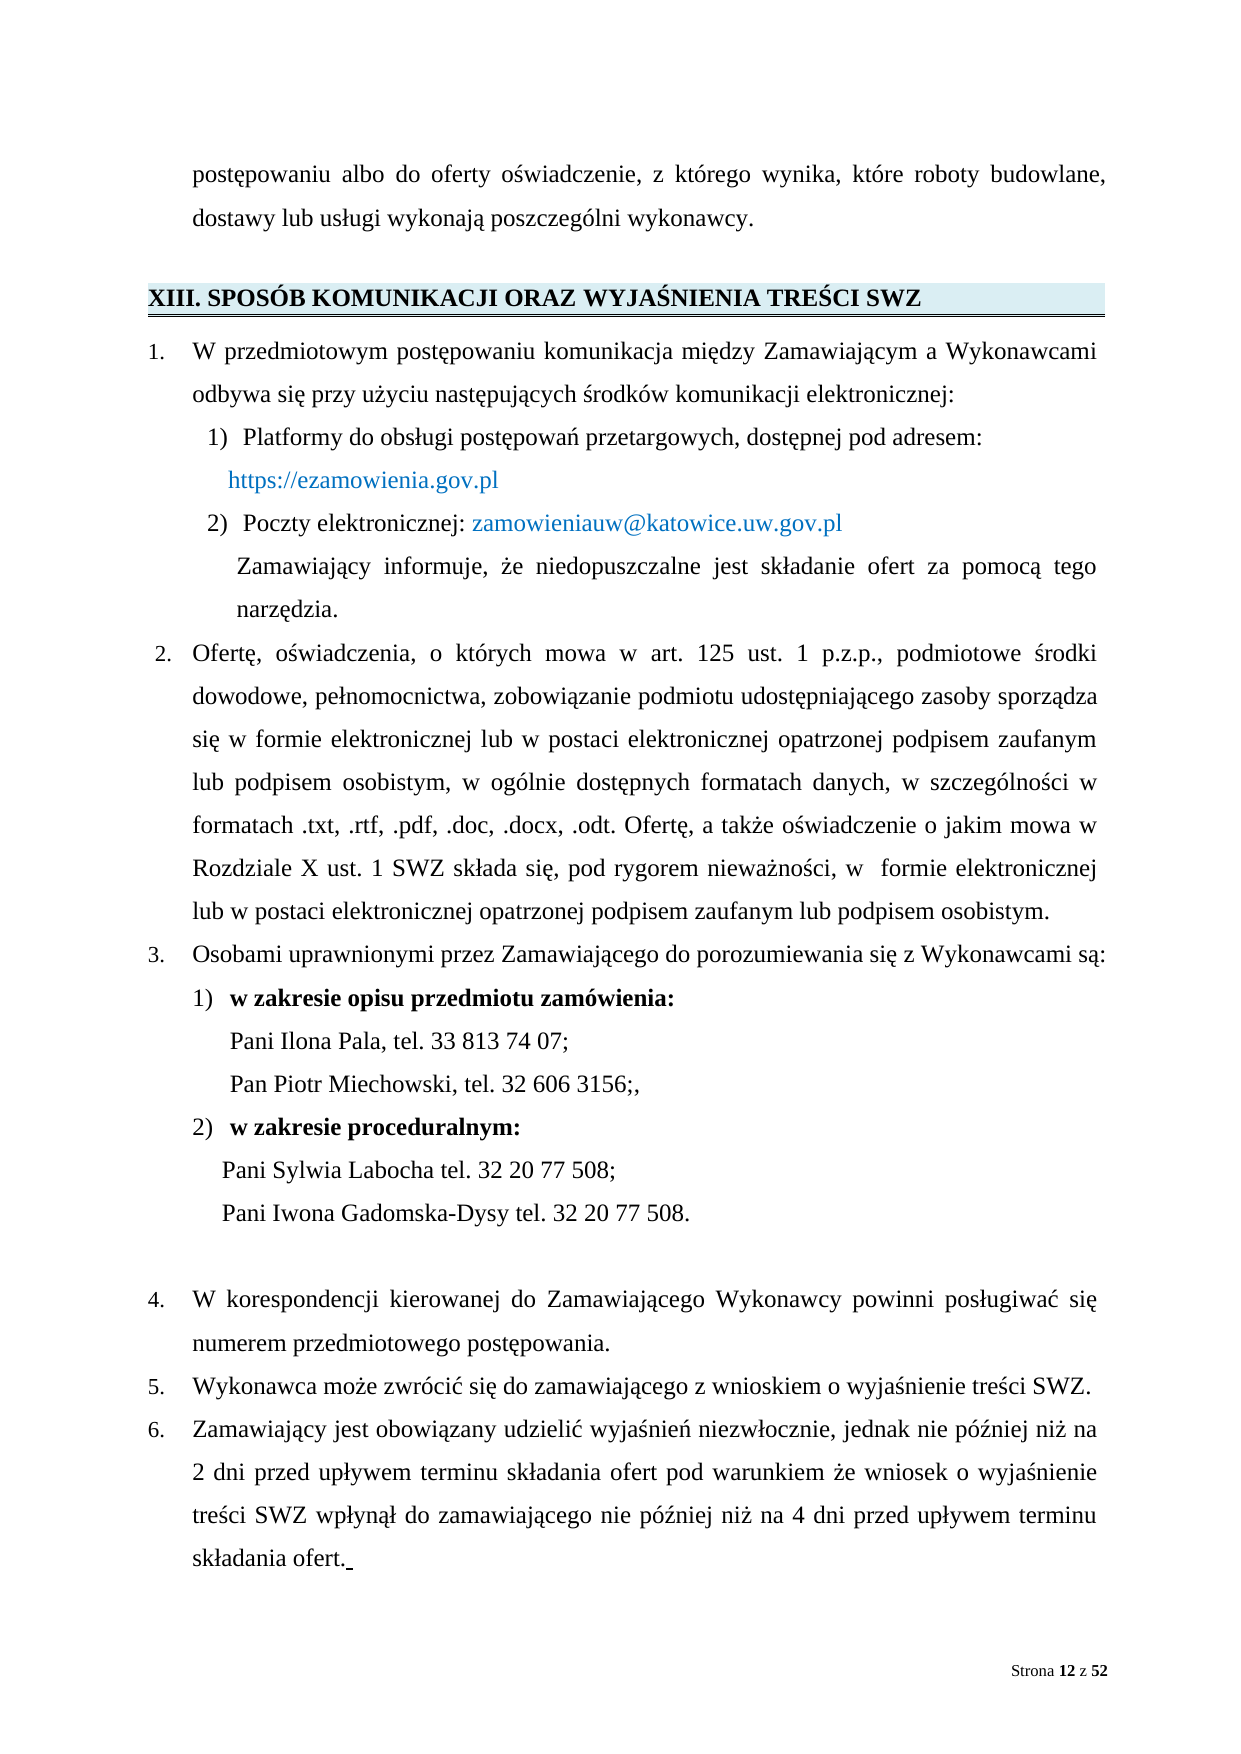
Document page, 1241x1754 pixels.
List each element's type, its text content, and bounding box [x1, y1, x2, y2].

list Zamawiający jest obowiązany udzielić wyjaśnień niezwłocznie, jednak nie później niż na 2 dni przed upływem terminu składania ofert pod warunkiem że wniosek o wyjaśnienie treści SWZ wpłynął do zamawiającego nie później niż na 4 dni przed upływem terminu składania ofert. [148, 1414, 1098, 1572]
list W przedmiotowym postępowaniu komunikacja między Zamawiającym a Wykonawcami odbywa się przy użyciu następujących środków komunikacji elektronicznej: [148, 336, 1098, 408]
list Osobami uprawnionymi przez Zamawiającego do porozumiewania się z Wykonawcami są: [148, 939, 1107, 968]
list SPOSÓB KOMUNIKACJI ORAZ WYJAŚNIENIA TREŚCI SWZ [148, 283, 1105, 314]
list W korespondencji kierowanej do Zamawiającego Wykonawcy powinni posługiwać się numerem przedmiotowego postępowania. [148, 1284, 1098, 1356]
list w zakresie opisu przedmiotu zamówienia: [192, 983, 1098, 1011]
text https://ezamowienia.gov.pl [222, 465, 1098, 494]
list Ofertę, oświadczenia, o których mowa w art. 125 ust. 1 p.z.p., podmiotowe środki dowodowe, pełnomocnictwa, zobowiązanie podmiotu udostępniającego zasoby sporządza się w formie elektronicznej lub w postaci elektronicznej opatrzonej podpisem zaufanym lub podpisem osobistym, w ogólnie dostępnych formatach danych, w szczególności w formatach .txt, .rtf, .pdf, .doc, .docx, .odt. Ofertę, a także oświadczenie o jakim mowa w Rozdziale X ust. 1 SWZ składa się, pod rygorem nieważności, w formie elektronicznej lub w postaci elektronicznej opatrzonej podpisem zaufanym lub podpisem osobistym. [154, 638, 1098, 925]
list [145, 159, 1107, 231]
list Wykonawca może zwrócić się do zamawiającego z wnioskiem o wyjaśnienie treści SWZ. [148, 1371, 1098, 1399]
text Pani Sylwia Labocha tel. 32 20 77 508; [222, 1155, 1098, 1184]
list Platformy do obsługi postępowań przetargowych, dostępnej pod adresem: [207, 422, 1098, 451]
list w zakresie proceduralnym: [192, 1112, 1098, 1141]
text Pani Ilona Pala, tel. 33 813 74 07; [229, 1026, 1098, 1054]
list Poczty elektronicznej: zamowieniauw@katowice.uw.gov.pl [207, 508, 1098, 537]
text Pani Iwona Gadomska-Dysy tel. 32 20 77 508. [222, 1198, 1098, 1227]
text Zamawiający informuje, że niedopuszczalne jest składanie ofert za pomocą tego narzędzia. [236, 551, 1098, 623]
text Pan Piotr Miechowski, tel. 32 606 3156;, [229, 1069, 1098, 1098]
